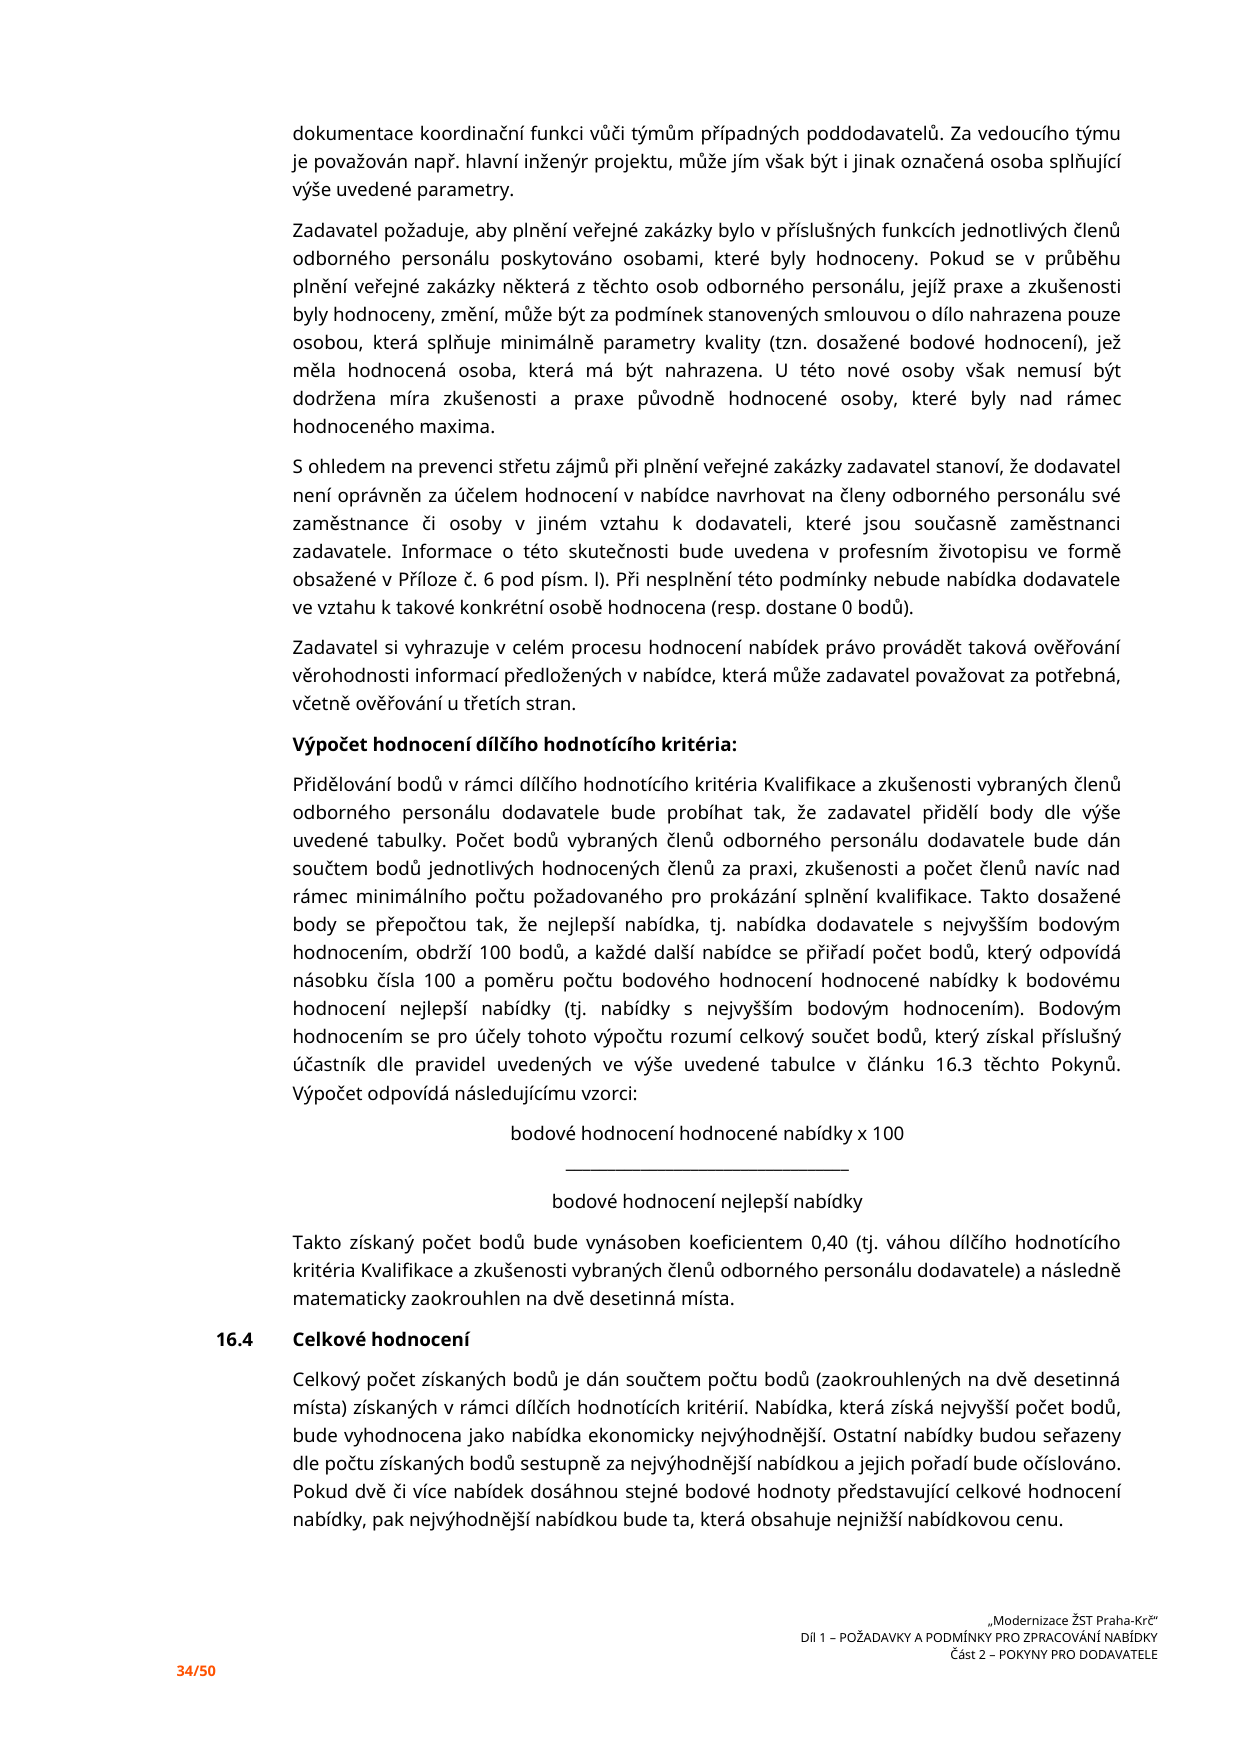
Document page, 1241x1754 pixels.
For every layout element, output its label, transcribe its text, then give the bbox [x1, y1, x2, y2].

list bodové hodnocení hodnocené nabídky x 100 [292, 1120, 1122, 1146]
list bodové hodnocení nejlepší nabídky [292, 1189, 1122, 1214]
list Celkový počet získaných bodů je dán součtem počtu bodů (zaokrouhlených na dvě desetinná místa) získaných v rámci dílčích hodnotících kritérií. Nabídka, která získá nejvyšší počet bodů, bude vyhodnocena jako nabídka ekonomicky nejvýhodnější. Ostatní nabídky budou seřazeny dle počtu získaných bodů sestupně za nejvýhodnější nabídkou a jejich pořadí bude očíslováno. Pokud dvě či více nabídek dosáhnou stejné bodové hodnoty představující celkové hodnocení nabídky, pak nejvýhodnější nabídkou bude ta, která obsahuje nejnižší nabídkovou cenu. [292, 1366, 1122, 1532]
list S ohledem na prevenci střetu zájmů při plnění veřejné zakázky zadavatel stanoví, že dodavatel není oprávněn za účelem hodnocení v nabídce navrhovat na členy odborného personálu své zaměstnance či osoby v jiném vztahu k dodavateli, které jsou současně zaměstnanci zadavatele. Informace o této skutečnosti bude uvedena v profesním životopisu ve formě obsažené v Příloze č. 6 pod písm. l). Při nesplnění této podmínky nebude nabídka dodavatele ve vztahu k takové konkrétní osobě hodnocena (resp. dostane 0 bodů). [292, 454, 1122, 619]
list Zadavatel požaduje, aby plnění veřejné zakázky bylo v příslušných funkcích jednotlivých členů odborného personálu poskytováno osobami, které byly hodnoceny. Pokud se v průběhu plnění veřejné zakázky některá z těchto osob odborného personálu, jejíž praxe a zkušenosti byly hodnoceny, změní, může být za podmínek stanovených smlouvou o dílo nahrazena pouze osobou, která splňuje minimálně parametry kvality (tzn. dosažené bodové hodnocení), jež měla hodnocená osoba, která má být nahrazena. U této nové osoby však nemusí být dodržena míra zkušenosti a praxe původně hodnocené osoby, které byly nad rámec hodnoceného maxima. [292, 217, 1122, 439]
list Přidělování bodů v rámci dílčího hodnotícího kritéria Kvalifikace a zkušenosti vybraných členů odborného personálu dodavatele bude probíhat tak, že zadavatel přidělí body dle výše uvedené tabulky. Počet bodů vybraných členů odborného personálu dodavatele bude dán součtem bodů jednotlivých hodnocených členů za praxi, zkušenosti a počet členů navíc nad rámec minimálního počtu požadovaného pro prokázání splnění kvalifikace. Takto dosažené body se přepočtou tak, že nejlepší nabídka, tj. nabídka dodavatele s nejvyšším bodovým hodnocením, obdrží 100 bodů, a každé další nabídce se přiřadí počet bodů, který odpovídá násobku čísla 100 a poměru počtu bodového hodnocení hodnocené nabídky k bodovému hodnocení nejlepší nabídky (tj. nabídky s nejvyšším bodovým hodnocením). Bodovým hodnocením se pro účely tohoto výpočtu rozumí celkový součet bodů, který získal příslušný účastník dle pravidel uvedených ve výše uvedené tabulce v článku 16.3 těchto Pokynů. Výpočet odpovídá následujícímu vzorci: [292, 772, 1122, 1105]
list __________________________________ [292, 1148, 1122, 1174]
list Zadavatel si vyhrazuje v celém procesu hodnocení nabídek právo provádět taková ověřování věrohodnosti informací předložených v nabídce, která může zadavatel považovat za potřebná, včetně ověřování u třetích stran. [292, 634, 1122, 716]
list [292, 121, 1122, 202]
list Takto získaný počet bodů bude vynásoben koeficientem 0,40 (tj. váhou dílčího hodnotícího kritéria Kvalifikace a zkušenosti vybraných členů odborného personálu dodavatele) a následně matematicky zaokrouhlen na dvě desetinná místa. [292, 1229, 1122, 1311]
text Celkové hodnocení [216, 1326, 1122, 1351]
list Výpočet hodnocení dílčího hodnotícího kritéria: [292, 731, 1122, 757]
